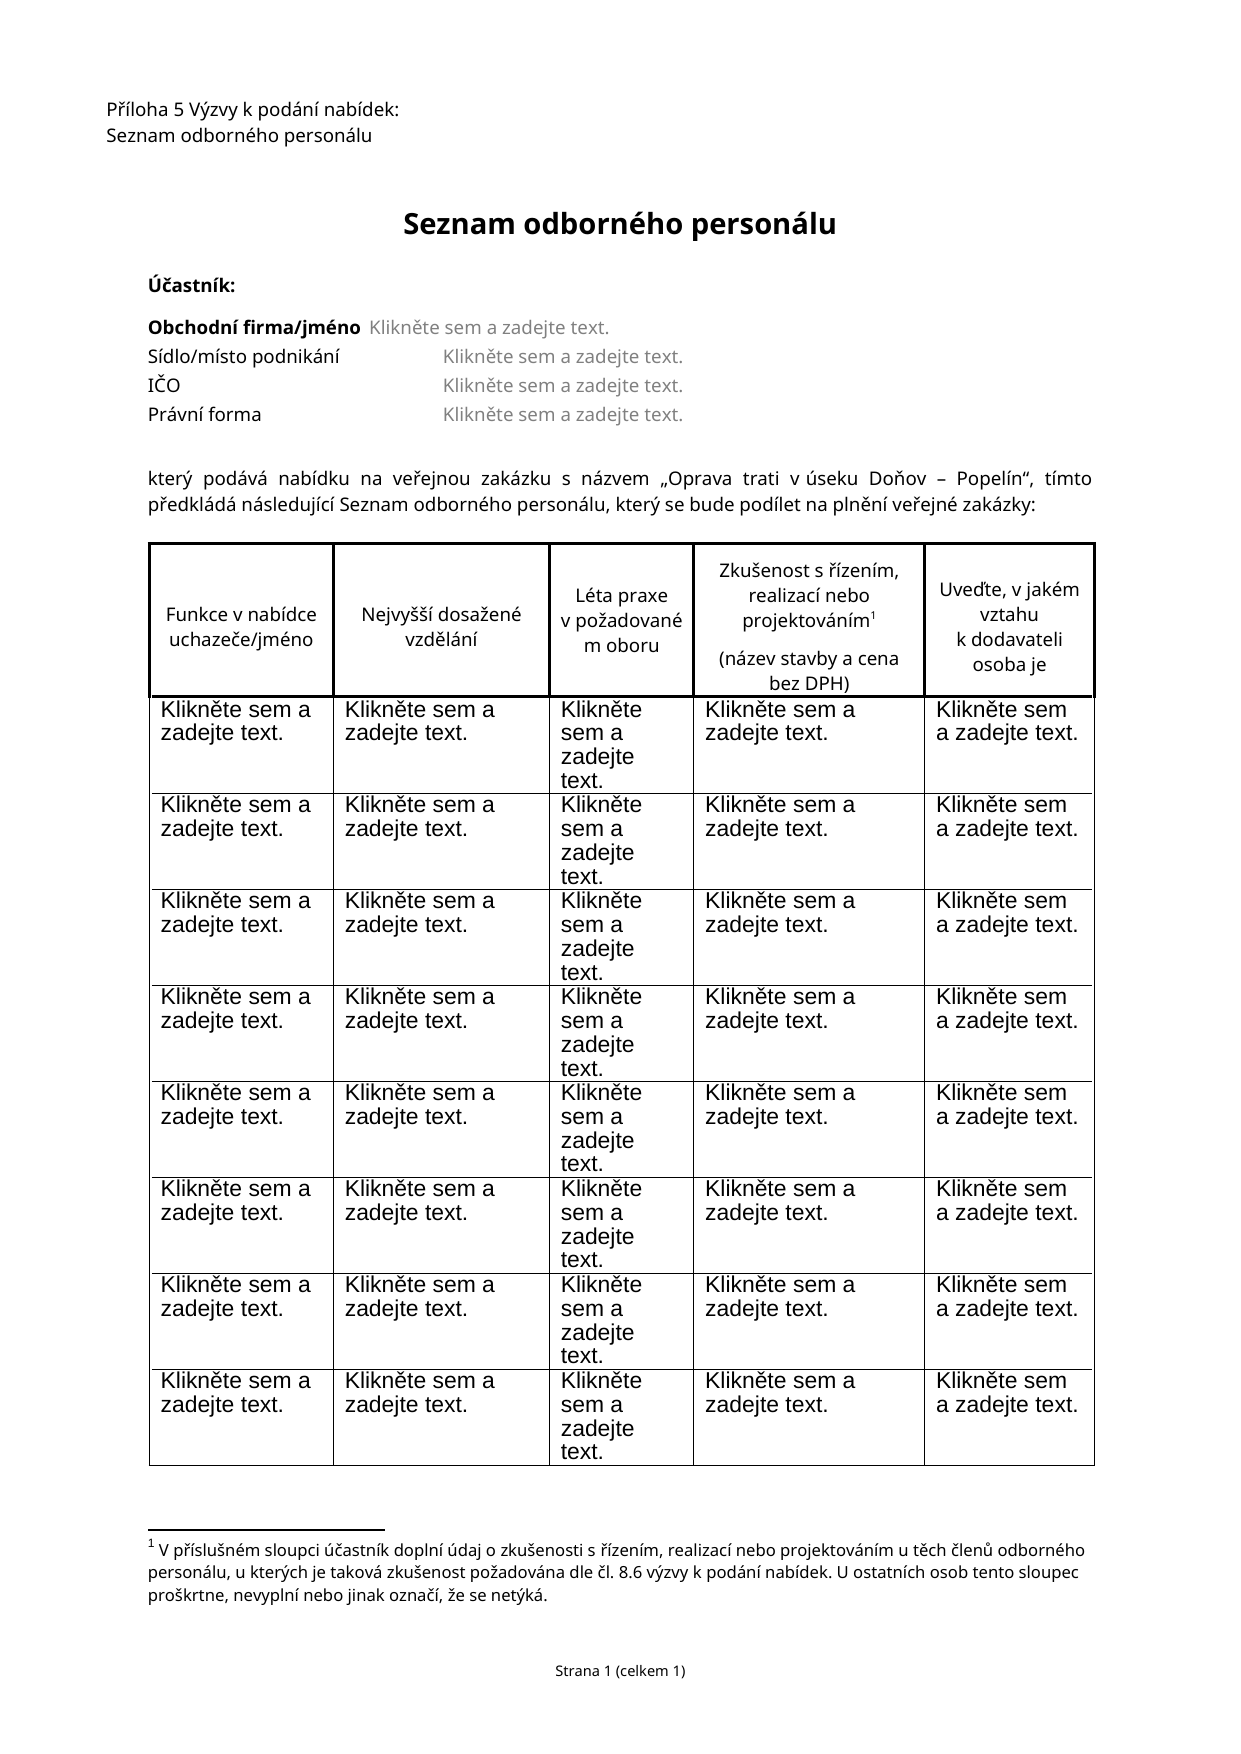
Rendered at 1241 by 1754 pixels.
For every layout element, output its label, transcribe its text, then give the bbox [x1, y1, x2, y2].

text který podává nabídku na veřejnou zakázku s názvem „Oprava trati v úseku Doňov – Popelín“, tímto předkládá následující Seznam odborného personálu, který se bude podílet na plnění veřejné zakázky: [148, 465, 1093, 516]
text Právní forma [148, 398, 1093, 427]
text Obchodní firma/jméno [148, 311, 1093, 340]
text Sídlo/místo podnikání [148, 340, 1093, 369]
table_header Uveďte, v jakém vztahu k dodavateli osoba je [926, 545, 1093, 695]
table_header Funkce v nabídce uchazeče/jméno [151, 545, 332, 695]
table_header Léta praxe v požadovaném oboru [551, 545, 692, 695]
title Seznam odborného personálu [148, 203, 1093, 243]
text IČO [148, 369, 1093, 398]
text Účastník: [148, 268, 1093, 299]
table_header Nejvyšší dosažené vzdělání [335, 545, 548, 695]
table_header Zkušenost s řízením, realizací nebo projektováním (název stavby a cena bez DPH) [695, 545, 923, 695]
